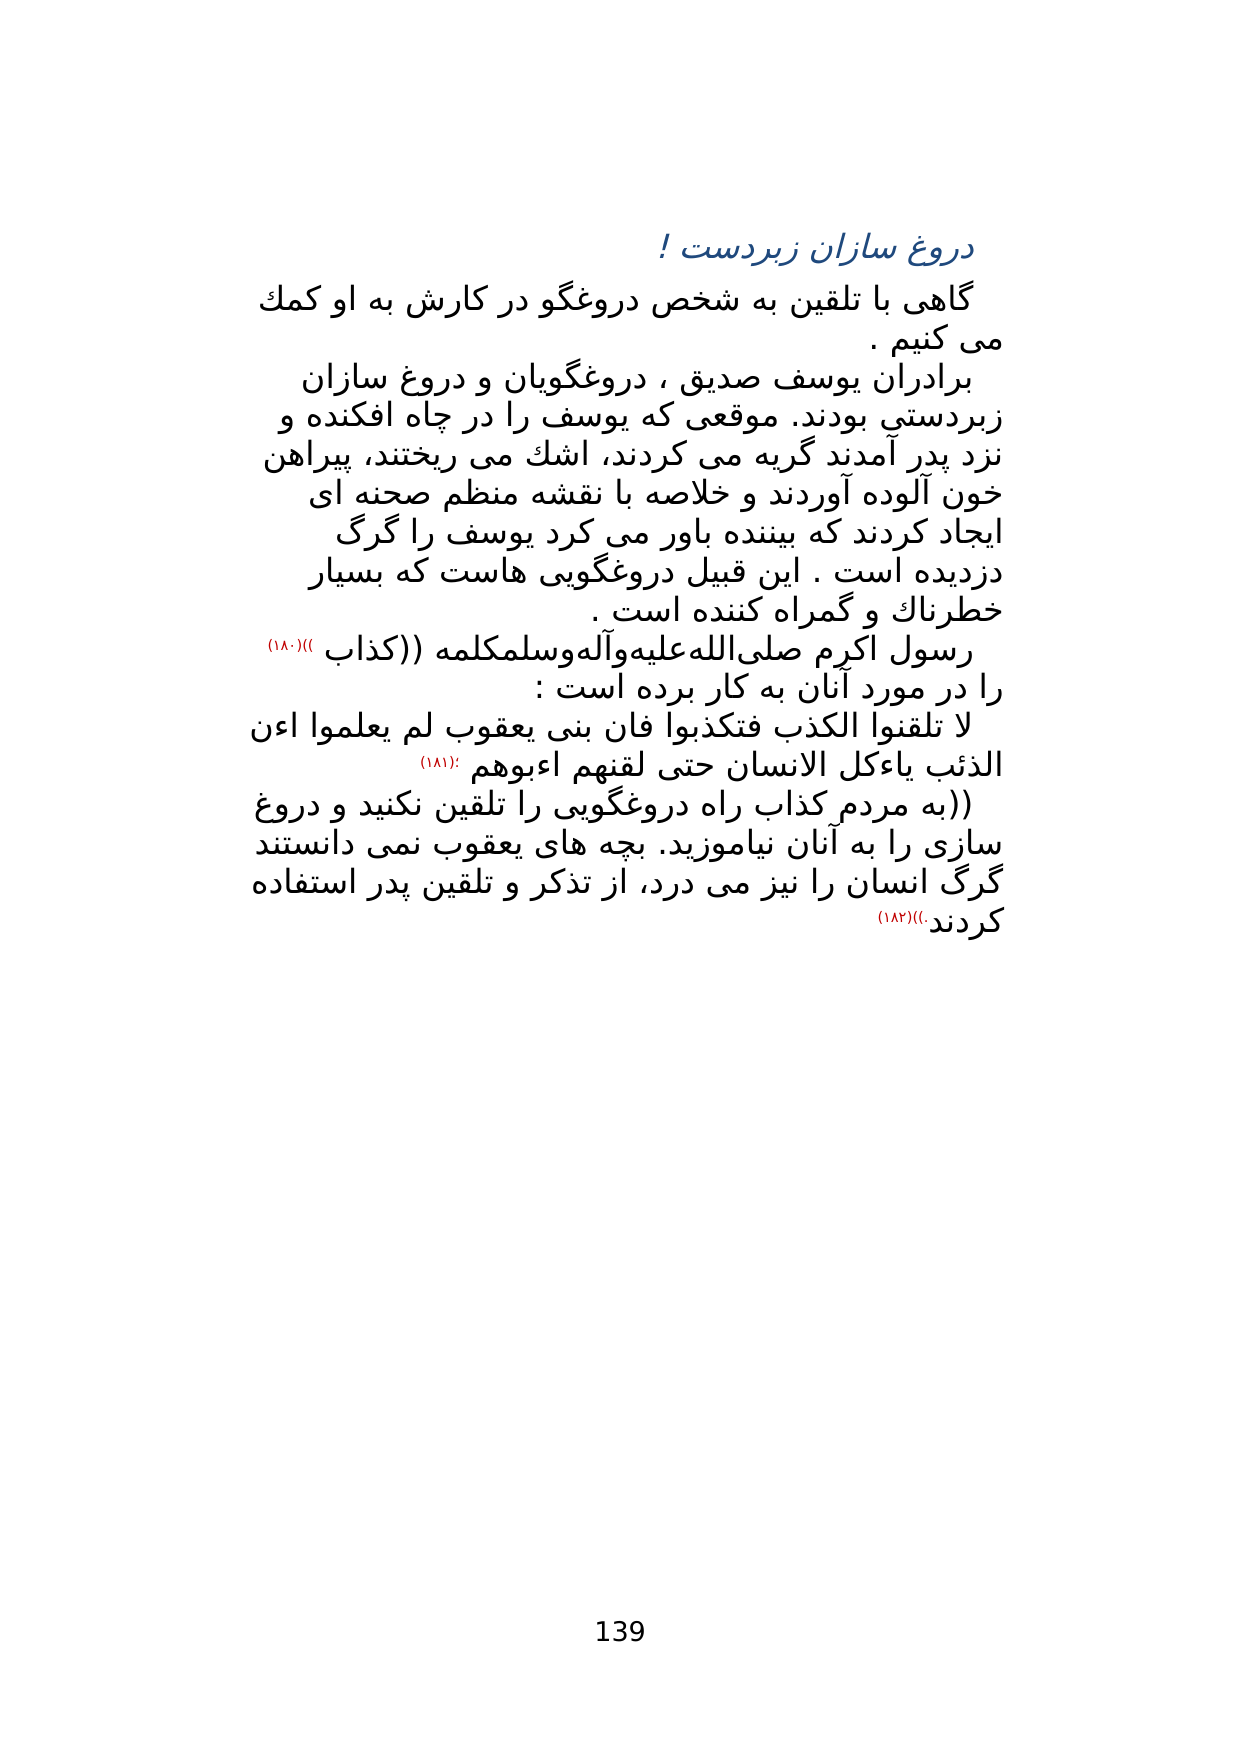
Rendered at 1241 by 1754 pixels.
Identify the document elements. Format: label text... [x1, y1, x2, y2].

text رسول اكرم صلى‌الله‌عليه‌وآله‌وسلمكلمه ((كذاب ))(١٨٠) را در مورد آنان به كار برده است : [236, 629, 1004, 707]
text برادران يوسف صديق ، دروغگويان و دروغ سازان زبردستى بودند. موقعى كه يوسف را در چاه افكنده و نزد پدر آمدند گريه مى كردند، اشك مى ريختند، پيراهن خون آلوده آوردند و خلاصه با نقشه منظم صحنه اى ايجاد كردند كه بيننده باور مى كرد يوسف را گرگ دزديده است . اين قبيل دروغگويى هاست كه بسيار خطرناك و گمراه كننده است . [236, 357, 1004, 629]
text ((به مردم كذاب راه دروغگويى را تلقين نكنيد و دروغ سازى را به آنان نياموزيد. بچه هاى يعقوب نمى دانستند گرگ انسان را نيز مى درد، از تذكر و تلقين پدر استفاده كردند.))(١٨٢) [236, 784, 1004, 940]
text گاهى با تلقين به شخص دروغگو در كارش به او كمك مى كنيم . [236, 279, 1004, 357]
text لا تلقنوا الكذب فتكذبوا فان بنى يعقوب لم يعلموا اءن الذئب ياءكل الانسان حتى لقنهم اءبوهم ؛(١٨١) [236, 707, 1004, 784]
subtitle دروغ سازان زبردست ! [236, 228, 1004, 267]
